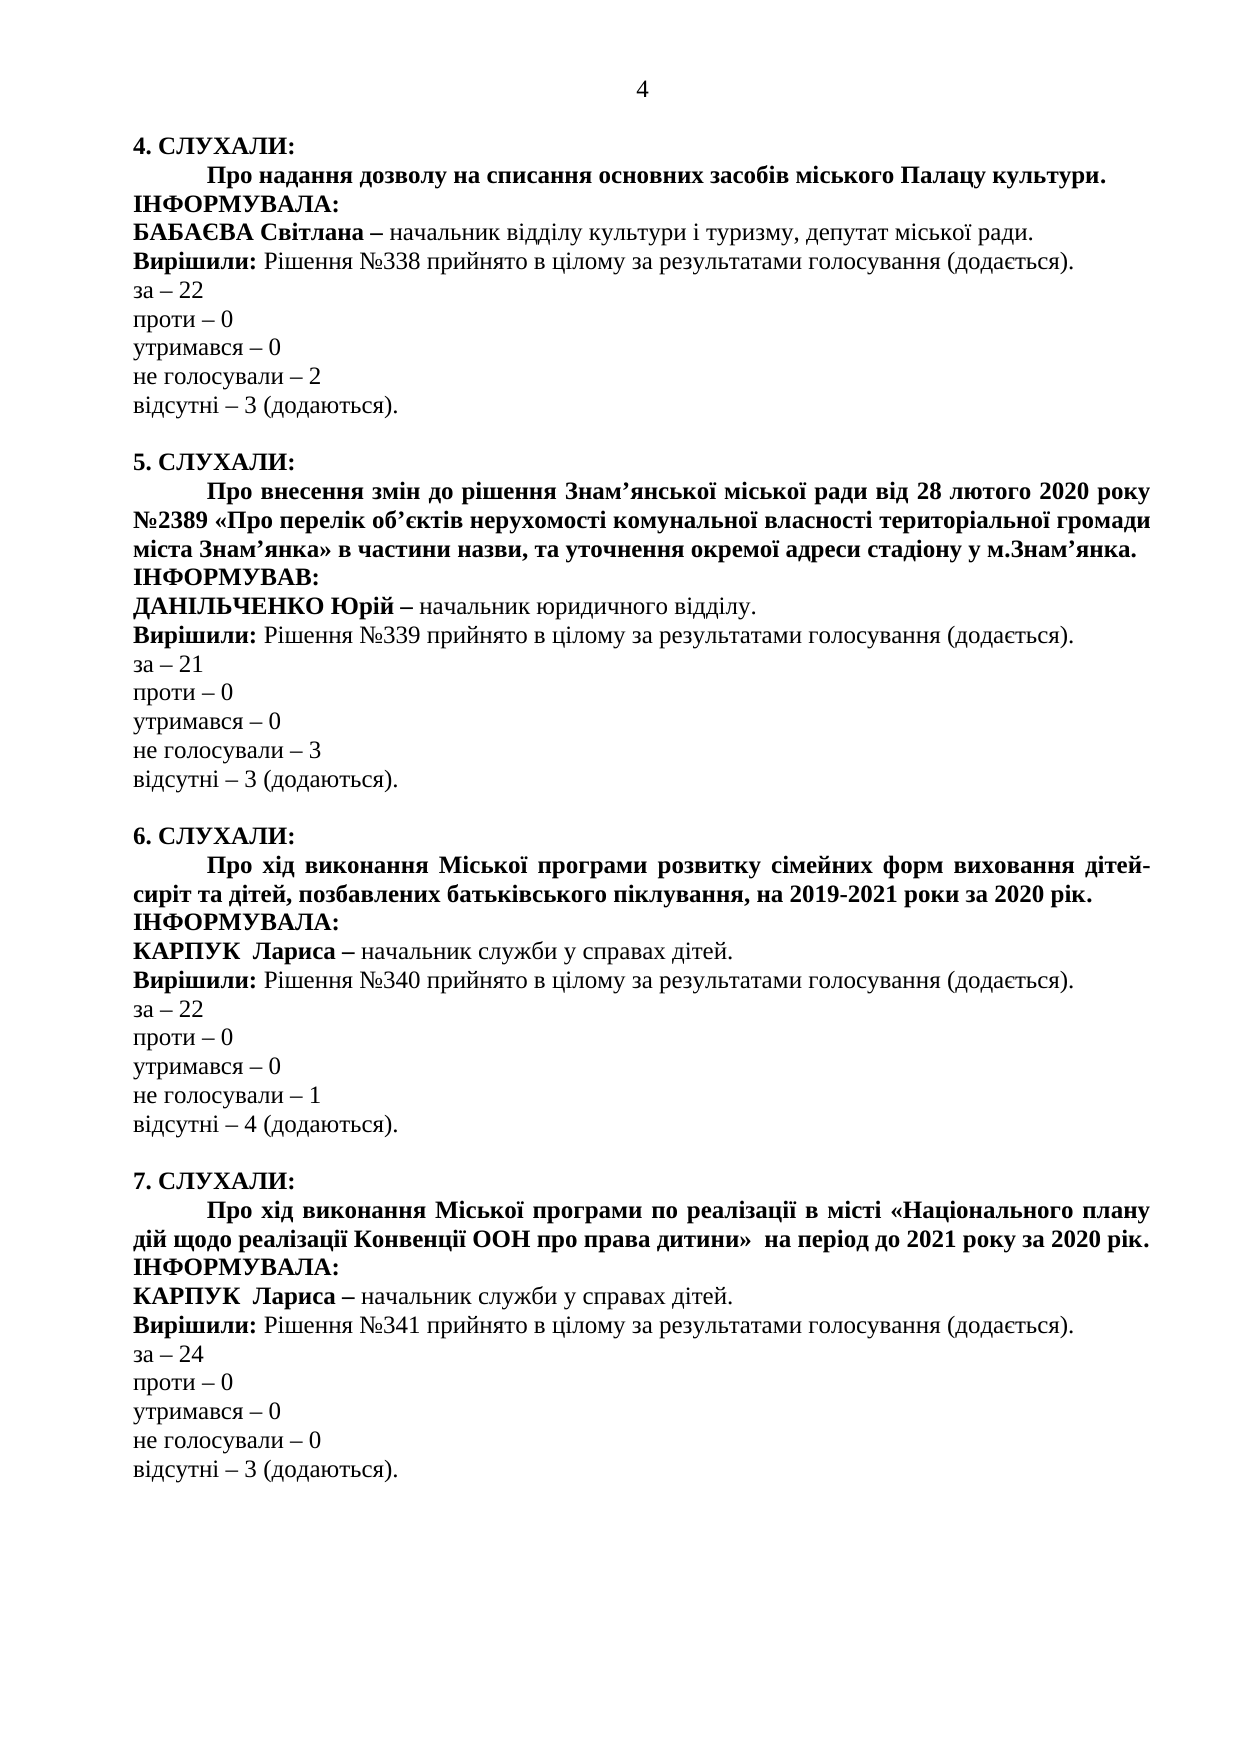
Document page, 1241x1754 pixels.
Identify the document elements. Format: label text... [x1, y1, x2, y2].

text ІНФОРМУВАЛА: [133, 189, 1152, 217]
text за – 22 [133, 994, 1152, 1022]
text КАРПУК Лариса – начальник служби у справах дітей. [133, 1281, 1152, 1310]
text утримався – 0 [133, 1051, 1152, 1080]
text Вирішили: Рішення №339 прийнято в цілому за результатами голосування (додається). [133, 620, 1152, 649]
text відсутні – 4 (додаються). [133, 1109, 1152, 1137]
text Вирішили: Рішення №338 прийнято в цілому за результатами голосування (додається). [133, 246, 1152, 275]
text утримався – 0 [133, 706, 1152, 735]
text не голосували – 3 [133, 735, 1152, 764]
text проти – 0 [133, 677, 1152, 706]
text проти – 0 [133, 1367, 1152, 1396]
text відсутні – 3 (додаються). [133, 1454, 1152, 1482]
text БАБАЄВА Світлана – начальник відділу культури і туризму, депутат міської ради. [133, 217, 1152, 246]
text проти – 0 [133, 1022, 1152, 1051]
text відсутні – 3 (додаються). [133, 390, 1152, 419]
text Про хід виконання Міської програми розвитку сімейних форм виховання дітей-сиріт та дітей, позбавлених батьківського піклування, на 2019-2021 роки за 2020 рік. [133, 850, 1152, 907]
text проти – 0 [133, 304, 1152, 332]
text Вирішили: Рішення №341 прийнято в цілому за результатами голосування (додається). [133, 1310, 1152, 1339]
text ІНФОРМУВАЛА: [133, 907, 1152, 936]
text утримався – 0 [133, 332, 1152, 361]
text 4. CЛУХАЛИ: [133, 131, 1152, 160]
text Вирішили: Рішення №340 прийнято в цілому за результатами голосування (додається). [133, 965, 1152, 994]
text КАРПУК Лариса – начальник служби у справах дітей. [133, 936, 1152, 965]
text 5. CЛУХАЛИ: [133, 447, 1152, 476]
text ДАНІЛЬЧЕНКО Юрій – начальник юридичного відділу. [133, 591, 1152, 620]
text ІНФОРМУВАЛА: [133, 1252, 1152, 1281]
text не голосували – 0 [133, 1425, 1152, 1454]
text відсутні – 3 (додаються). [133, 764, 1152, 792]
text Про хід виконання Міської програми по реалізації в місті «Національного плану дій щодо реалізації Конвенції ООН про права дитини» на період до 2021 року за 2020 рік. [133, 1195, 1152, 1252]
text ІНФОРМУВАВ: [133, 562, 1152, 591]
text за – 24 [133, 1339, 1152, 1367]
text утримався – 0 [133, 1396, 1152, 1425]
text не голосували – 1 [133, 1080, 1152, 1109]
text 7. CЛУХАЛИ: [133, 1166, 1152, 1195]
text за – 22 [133, 275, 1152, 304]
text 6. CЛУХАЛИ: [133, 821, 1152, 850]
text за – 21 [133, 649, 1152, 677]
text не голосували – 2 [133, 361, 1152, 390]
text Про надання дозволу на списання основних засобів міського Палацу культури. [133, 160, 1152, 189]
text Про внесення змін до рішення Знам’янської міської ради від 28 лютого 2020 року №2389 «Про перелік об’єктів нерухомості комунальної власності територіальної громади міста Знам’янка» в частини назви, та уточнення окремої адреси стадіону у м.Знам’янка. [133, 476, 1152, 562]
